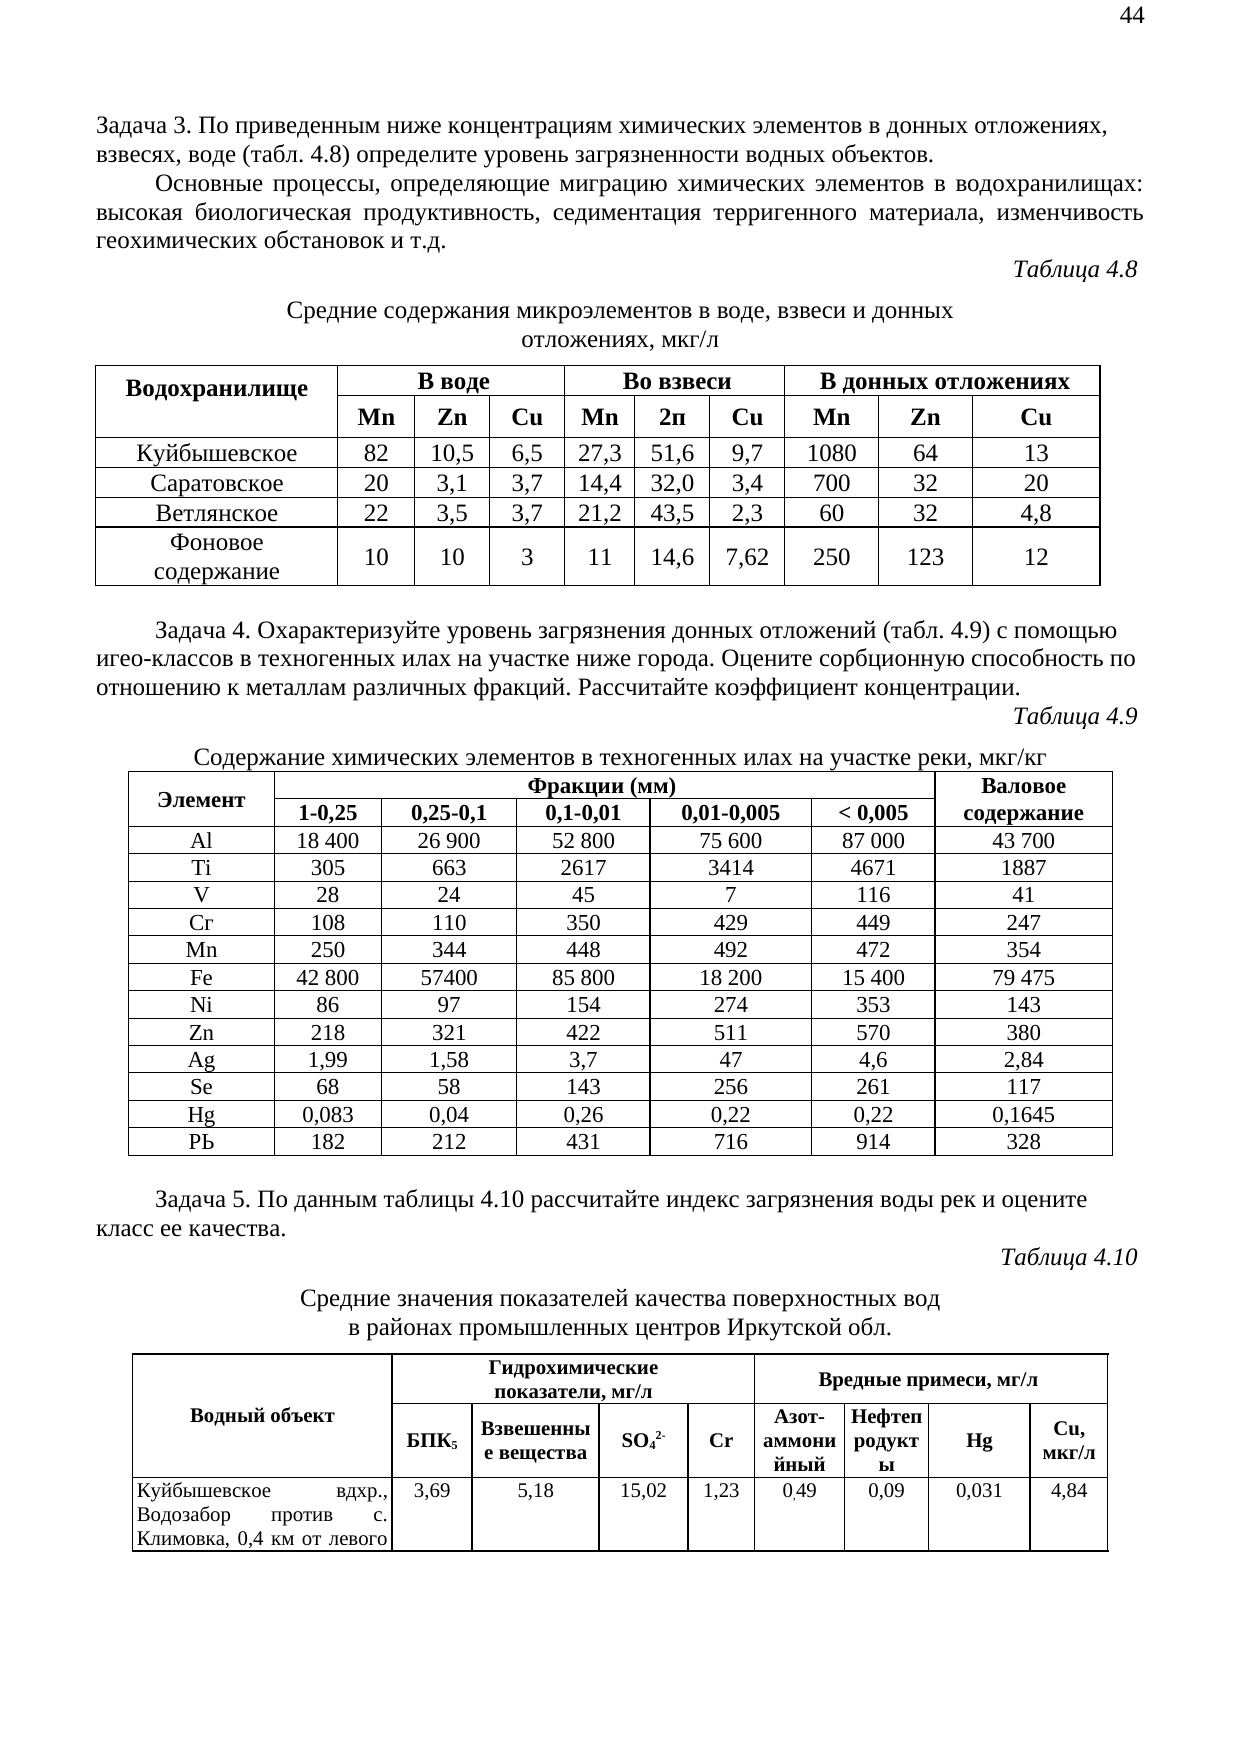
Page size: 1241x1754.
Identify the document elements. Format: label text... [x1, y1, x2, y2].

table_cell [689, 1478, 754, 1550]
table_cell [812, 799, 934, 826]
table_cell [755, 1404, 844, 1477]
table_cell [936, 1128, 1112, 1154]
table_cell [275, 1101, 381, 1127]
text Средние значения показателей качества поверхностных вод в районах промышленных центров Иркутской обл. [96, 1283, 1144, 1341]
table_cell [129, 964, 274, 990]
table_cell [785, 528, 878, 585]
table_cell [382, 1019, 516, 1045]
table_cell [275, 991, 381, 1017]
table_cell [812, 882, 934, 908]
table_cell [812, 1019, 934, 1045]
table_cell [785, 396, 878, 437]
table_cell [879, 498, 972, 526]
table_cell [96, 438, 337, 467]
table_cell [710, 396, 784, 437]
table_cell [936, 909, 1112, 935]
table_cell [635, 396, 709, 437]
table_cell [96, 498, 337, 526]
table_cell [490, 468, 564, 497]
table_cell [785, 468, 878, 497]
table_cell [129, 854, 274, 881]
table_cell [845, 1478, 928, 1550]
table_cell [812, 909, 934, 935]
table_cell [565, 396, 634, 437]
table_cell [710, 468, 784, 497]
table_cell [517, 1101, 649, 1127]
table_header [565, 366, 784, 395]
text отложениях, мкг/л [96, 324, 1144, 353]
text Задача 5. По данным таблицы 4.10 рассчитайте индекс загрязнения воды рек и оцените класс ее качества. [96, 1184, 1144, 1242]
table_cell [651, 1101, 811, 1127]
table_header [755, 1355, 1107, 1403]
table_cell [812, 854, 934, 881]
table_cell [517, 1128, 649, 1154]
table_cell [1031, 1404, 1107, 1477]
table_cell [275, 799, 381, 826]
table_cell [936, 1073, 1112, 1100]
text Основные процессы, определяющие миграцию химических элементов в водохранилищах: высокая биологическая продуктивность, седиментация терригенного материала, изменчивость геохимических обстановок и т.д. [96, 168, 1144, 254]
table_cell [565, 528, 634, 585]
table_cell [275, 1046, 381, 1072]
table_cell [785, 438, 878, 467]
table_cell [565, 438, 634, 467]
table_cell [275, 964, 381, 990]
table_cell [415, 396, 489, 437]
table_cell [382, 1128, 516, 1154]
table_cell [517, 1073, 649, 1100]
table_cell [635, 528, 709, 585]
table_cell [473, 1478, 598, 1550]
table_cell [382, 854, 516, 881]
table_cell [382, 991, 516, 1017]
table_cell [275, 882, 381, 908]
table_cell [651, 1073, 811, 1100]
text Задача 4. Охарактеризуйте уровень загрязнения донных отложений (табл. 4.9) с помощью игео-классов в техногенных илах на участке ниже города. Оцените сорбционную способность по отношению к металлам различных фракций. Рассчитайте коэффициент концентрации. [96, 615, 1144, 701]
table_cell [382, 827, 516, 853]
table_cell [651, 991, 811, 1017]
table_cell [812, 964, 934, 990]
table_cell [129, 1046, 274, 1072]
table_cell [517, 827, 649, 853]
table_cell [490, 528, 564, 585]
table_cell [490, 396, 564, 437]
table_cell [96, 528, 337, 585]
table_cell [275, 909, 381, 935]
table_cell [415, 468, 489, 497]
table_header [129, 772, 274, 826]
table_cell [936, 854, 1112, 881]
text Таблица 4.10 [96, 1242, 1137, 1271]
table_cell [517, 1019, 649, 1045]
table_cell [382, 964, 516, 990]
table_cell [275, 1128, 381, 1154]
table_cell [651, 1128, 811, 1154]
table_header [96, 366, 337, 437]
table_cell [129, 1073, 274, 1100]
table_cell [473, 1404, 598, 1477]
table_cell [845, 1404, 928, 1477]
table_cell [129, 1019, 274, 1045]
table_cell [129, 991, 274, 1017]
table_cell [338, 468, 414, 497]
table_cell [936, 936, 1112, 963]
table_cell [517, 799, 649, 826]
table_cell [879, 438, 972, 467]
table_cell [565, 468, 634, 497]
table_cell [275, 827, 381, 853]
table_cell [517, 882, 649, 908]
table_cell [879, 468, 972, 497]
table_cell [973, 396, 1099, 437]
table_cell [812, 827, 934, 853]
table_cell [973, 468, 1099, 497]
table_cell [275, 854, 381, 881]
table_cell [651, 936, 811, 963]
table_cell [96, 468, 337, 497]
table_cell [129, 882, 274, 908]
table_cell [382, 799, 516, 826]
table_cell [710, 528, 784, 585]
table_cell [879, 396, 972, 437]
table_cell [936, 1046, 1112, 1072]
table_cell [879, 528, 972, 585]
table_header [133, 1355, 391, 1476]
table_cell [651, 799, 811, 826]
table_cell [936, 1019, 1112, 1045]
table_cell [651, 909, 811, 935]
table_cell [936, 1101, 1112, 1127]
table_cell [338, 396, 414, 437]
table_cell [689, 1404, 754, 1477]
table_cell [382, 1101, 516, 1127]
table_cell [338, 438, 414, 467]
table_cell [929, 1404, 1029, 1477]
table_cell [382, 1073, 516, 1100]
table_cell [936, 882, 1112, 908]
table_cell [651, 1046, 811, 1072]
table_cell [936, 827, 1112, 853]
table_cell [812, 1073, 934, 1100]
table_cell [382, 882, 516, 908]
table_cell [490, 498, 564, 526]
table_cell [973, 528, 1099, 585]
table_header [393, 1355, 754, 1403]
text Содержание химических элементов в техногенных илах на участке реки, мкг/кг [96, 742, 1144, 771]
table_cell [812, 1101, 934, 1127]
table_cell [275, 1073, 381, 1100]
text Задача 3. По приведенным ниже концентрациям химических элементов в донных отложениях, взвесях, воде (табл. 4.8) определите уровень загрязненности водных объектов. [96, 110, 1144, 168]
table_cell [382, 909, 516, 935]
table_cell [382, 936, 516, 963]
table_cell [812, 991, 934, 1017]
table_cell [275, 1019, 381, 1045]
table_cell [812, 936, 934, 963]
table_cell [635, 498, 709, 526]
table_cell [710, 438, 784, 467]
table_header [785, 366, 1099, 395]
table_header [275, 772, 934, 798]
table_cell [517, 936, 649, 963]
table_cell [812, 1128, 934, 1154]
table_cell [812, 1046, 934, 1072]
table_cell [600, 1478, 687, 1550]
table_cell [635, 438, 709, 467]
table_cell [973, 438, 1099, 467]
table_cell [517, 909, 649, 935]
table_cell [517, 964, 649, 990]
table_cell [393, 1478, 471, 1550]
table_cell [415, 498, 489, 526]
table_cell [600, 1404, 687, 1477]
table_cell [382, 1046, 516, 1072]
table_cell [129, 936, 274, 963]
text Таблица 4.8 [96, 254, 1137, 283]
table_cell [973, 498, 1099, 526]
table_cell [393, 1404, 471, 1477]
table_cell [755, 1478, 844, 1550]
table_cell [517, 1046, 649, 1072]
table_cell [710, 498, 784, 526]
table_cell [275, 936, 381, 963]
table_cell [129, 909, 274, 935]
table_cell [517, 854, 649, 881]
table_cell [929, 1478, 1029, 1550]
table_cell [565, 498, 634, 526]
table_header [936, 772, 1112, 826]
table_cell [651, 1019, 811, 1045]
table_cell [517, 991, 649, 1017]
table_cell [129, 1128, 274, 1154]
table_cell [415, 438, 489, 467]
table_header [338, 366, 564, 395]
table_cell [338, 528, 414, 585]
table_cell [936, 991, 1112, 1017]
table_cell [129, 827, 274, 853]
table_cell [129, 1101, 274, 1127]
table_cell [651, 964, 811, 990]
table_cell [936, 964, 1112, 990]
text Средние содержания микроэлементов в воде, взвеси и донных [96, 295, 1144, 324]
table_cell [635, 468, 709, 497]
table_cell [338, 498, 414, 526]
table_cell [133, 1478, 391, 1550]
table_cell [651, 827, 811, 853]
text Таблица 4.9 [96, 701, 1137, 730]
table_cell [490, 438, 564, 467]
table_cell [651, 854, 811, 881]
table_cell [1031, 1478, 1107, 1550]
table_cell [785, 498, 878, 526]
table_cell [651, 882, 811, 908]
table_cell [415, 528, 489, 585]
